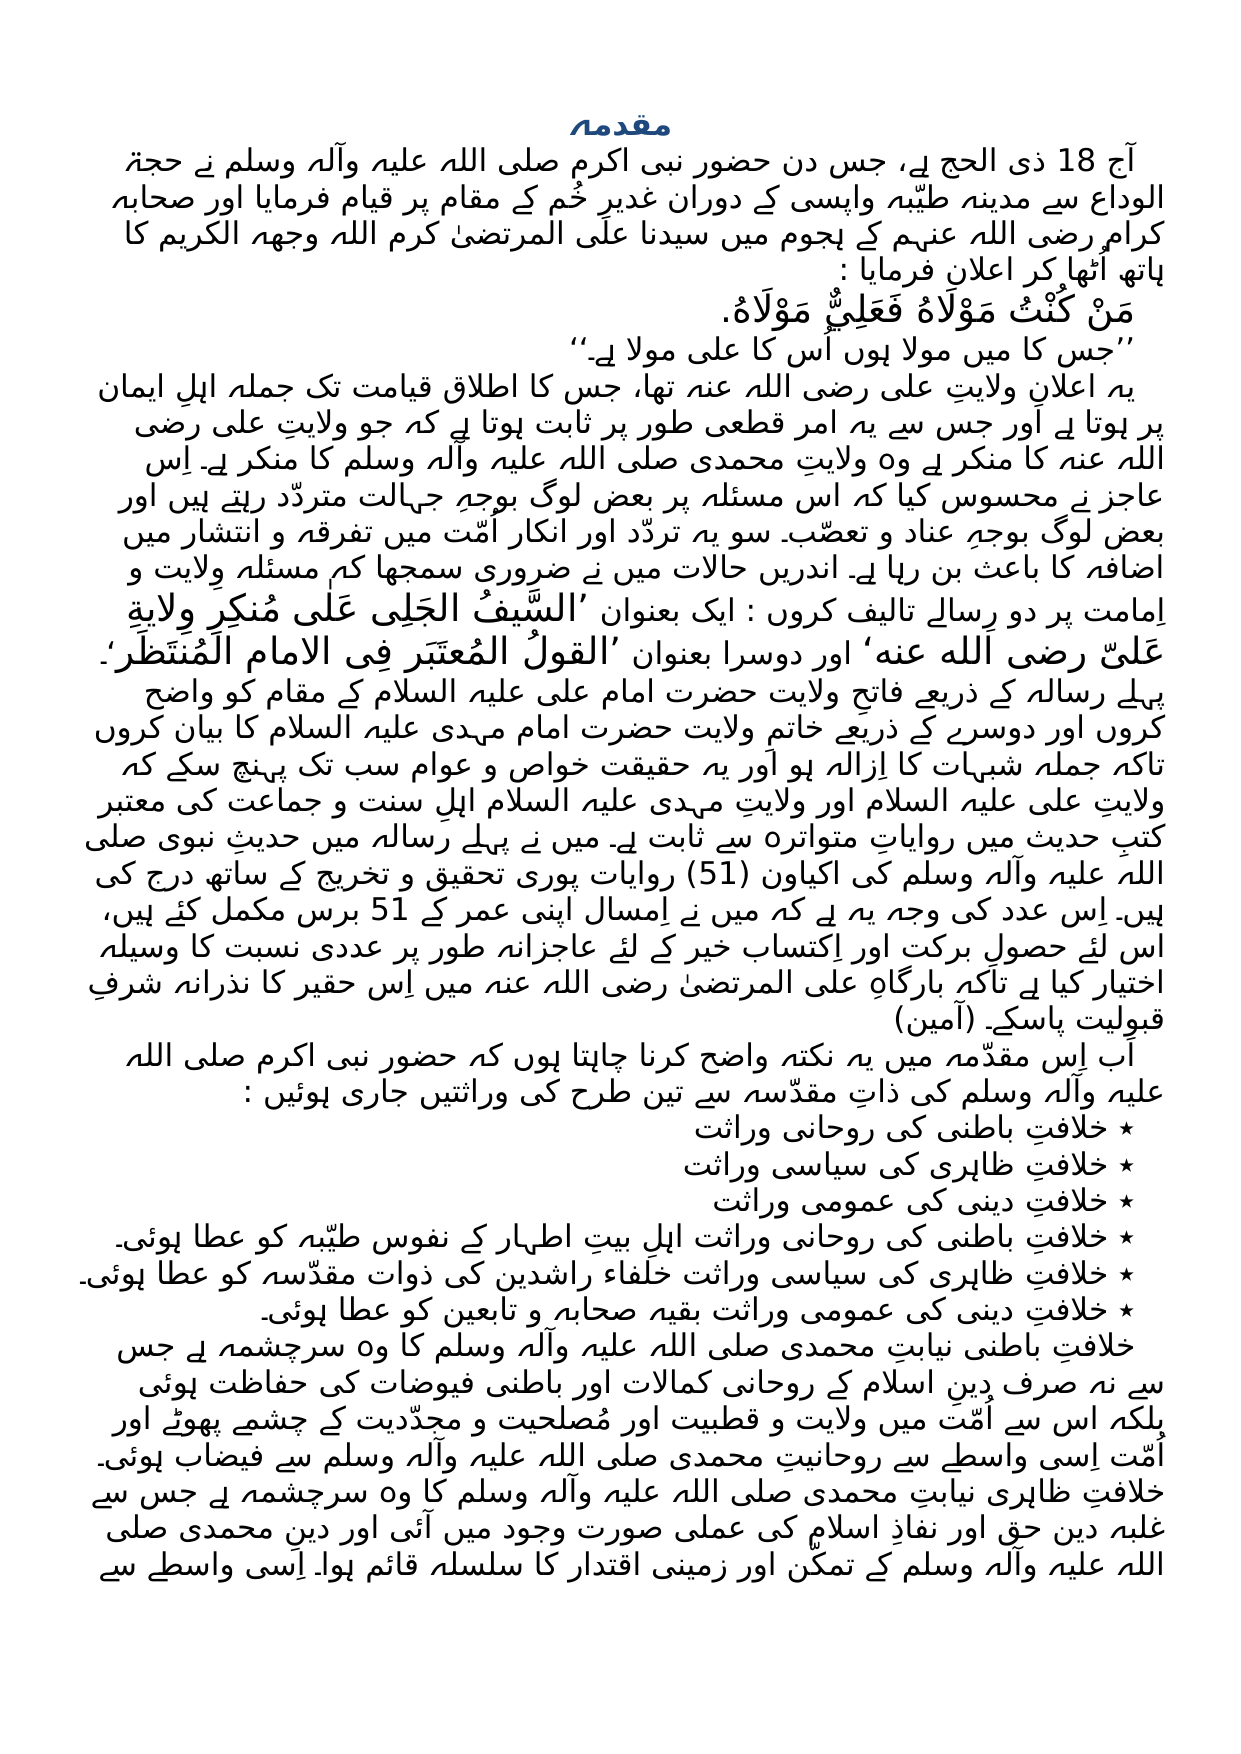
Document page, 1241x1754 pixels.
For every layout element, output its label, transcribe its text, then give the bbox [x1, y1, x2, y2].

text ’’جس کا میں مولا ہوں اُس کا علی مولا ہے۔‘‘ [75, 332, 1165, 368]
text ٭ خلافتِ دینی کی عمومی وراثت [75, 1182, 1165, 1219]
text مَنْ کُنْتُ مَوْلَاهُ فَعَلِيٌّ مَوْلَاهُ. [75, 288, 1165, 332]
text ٭ خلافتِ دینی کی عمومی وراثت بقیہ صحابہ و تابعین کو عطا ہوئی۔ [75, 1291, 1165, 1328]
text ٭ خلافتِ ظاہری کی سیاسی وراثت خلفاء راشدین کی ذوات مقدّسہ کو عطا ہوئی۔ [75, 1255, 1165, 1291]
text ٭ خلافتِ باطنی کی روحانی وراثت اہلِ بیتِ اطہار کے نفوس طیّبہ کو عطا ہوئی۔ [75, 1219, 1165, 1255]
text ٭ خلافتِ باطنی کی روحانی وراثت [75, 1110, 1165, 1146]
text یہ اعلانِ ولایتِ علی رضی اللہ عنہ تھا، جس کا اطلاق قیامت تک جملہ اہلِ ایمان پر ہوتا ہے اور جس سے یہ امر قطعی طور پر ثابت ہوتا ہے کہ جو ولایتِ علی رضی اللہ عنہ کا منکر ہے وہ ولایتِ محمدی صلی اللہ علیہ وآلہ وسلم کا منکر ہے۔ اِس عاجز نے محسوس کیا کہ اس مسئلہ پر بعض لوگ بوجہِ جہالت متردّد رہتے ہیں اور بعض لوگ بوجہِ عناد و تعصّب۔ سو یہ تردّد اور انکار اُمّت میں تفرقہ و انتشار میں اضافہ کا باعث بن رہا ہے۔ اندریں حالات میں نے ضروری سمجھا کہ مسئلہ وِلایت و اِمامت پر دو رِسالے تالیف کروں : ایک بعنوان ’السَّیفُ الجَلِی عَلٰی مُنکِرِ وِلایةِ عَلیّ رضی الله عنه‘ اور دوسرا بعنوان ’القولُ المُعتَبَر فِی الامام المُنتَظَر‘۔ پہلے رسالہ کے ذریعے فاتحِ ولایت حضرت امام علی علیہ السلام کے مقام کو واضح کروں اور دوسرے کے ذریعے خاتمِ ولایت حضرت امام مہدی علیہ السلام کا بیان کروں تاکہ جملہ شبہات کا اِزالہ ہو اور یہ حقیقت خواص و عوام سب تک پہنچ سکے کہ ولایتِ علی علیہ السلام اور ولایتِ مہدی علیہ السلام اہلِ سنت و جماعت کی معتبر کتبِ حدیث میں روایاتِ متواترہ سے ثابت ہے۔ میں نے پہلے رسالہ میں حدیثِ نبوی صلی اللہ علیہ وآلہ وسلم کی اکیاون (51) روایات پوری تحقیق و تخریج کے ساتھ درج کی ہیں۔ اِس عدد کی وجہ یہ ہے کہ میں نے اِمسال اپنی عمر کے 51 برس مکمل کئے ہیں، اس لئے حصولِ برکت اور اِکتساب خیر کے لئے عاجزانہ طور پر عددی نسبت کا وسیلہ اختیار کیا ہے تاکہ بارگاہِ علی المرتضیٰ رضی اللہ عنہ میں اِس حقیر کا نذرانہ شرفِ قبولیت پاسکے۔ (آمین) [75, 368, 1165, 1037]
text ٭ خلافتِ ظاہری کی سیاسی وراثت [75, 1146, 1165, 1182]
text اَب اِس مقدّمہ میں یہ نکتہ واضح کرنا چاہتا ہوں کہ حضور نبی اکرم صلی اللہ علیہ وآلہ وسلم کی ذاتِ مقدّسہ سے تین طرح کی وراثتیں جاری ہوئیں : [75, 1037, 1165, 1110]
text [75, 1328, 1165, 1582]
text آج 18 ذی الحج ہے، جس دن حضور نبی اکرم صلی اللہ علیہ وآلہ وسلم نے حجۃ الوداع سے مدینہ طیّبہ واپسی کے دوران غدیرِ خُم کے مقام پر قیام فرمایا اور صحابہ کرام رضی اللہ عنہم کے ہجوم میں سیدنا علی المرتضیٰ کرم اللہ وجھہ الکریم کا ہاتھ اُٹھا کر اعلان فرمایا : [75, 143, 1165, 288]
subtitle مقدمہ [75, 106, 1165, 143]
